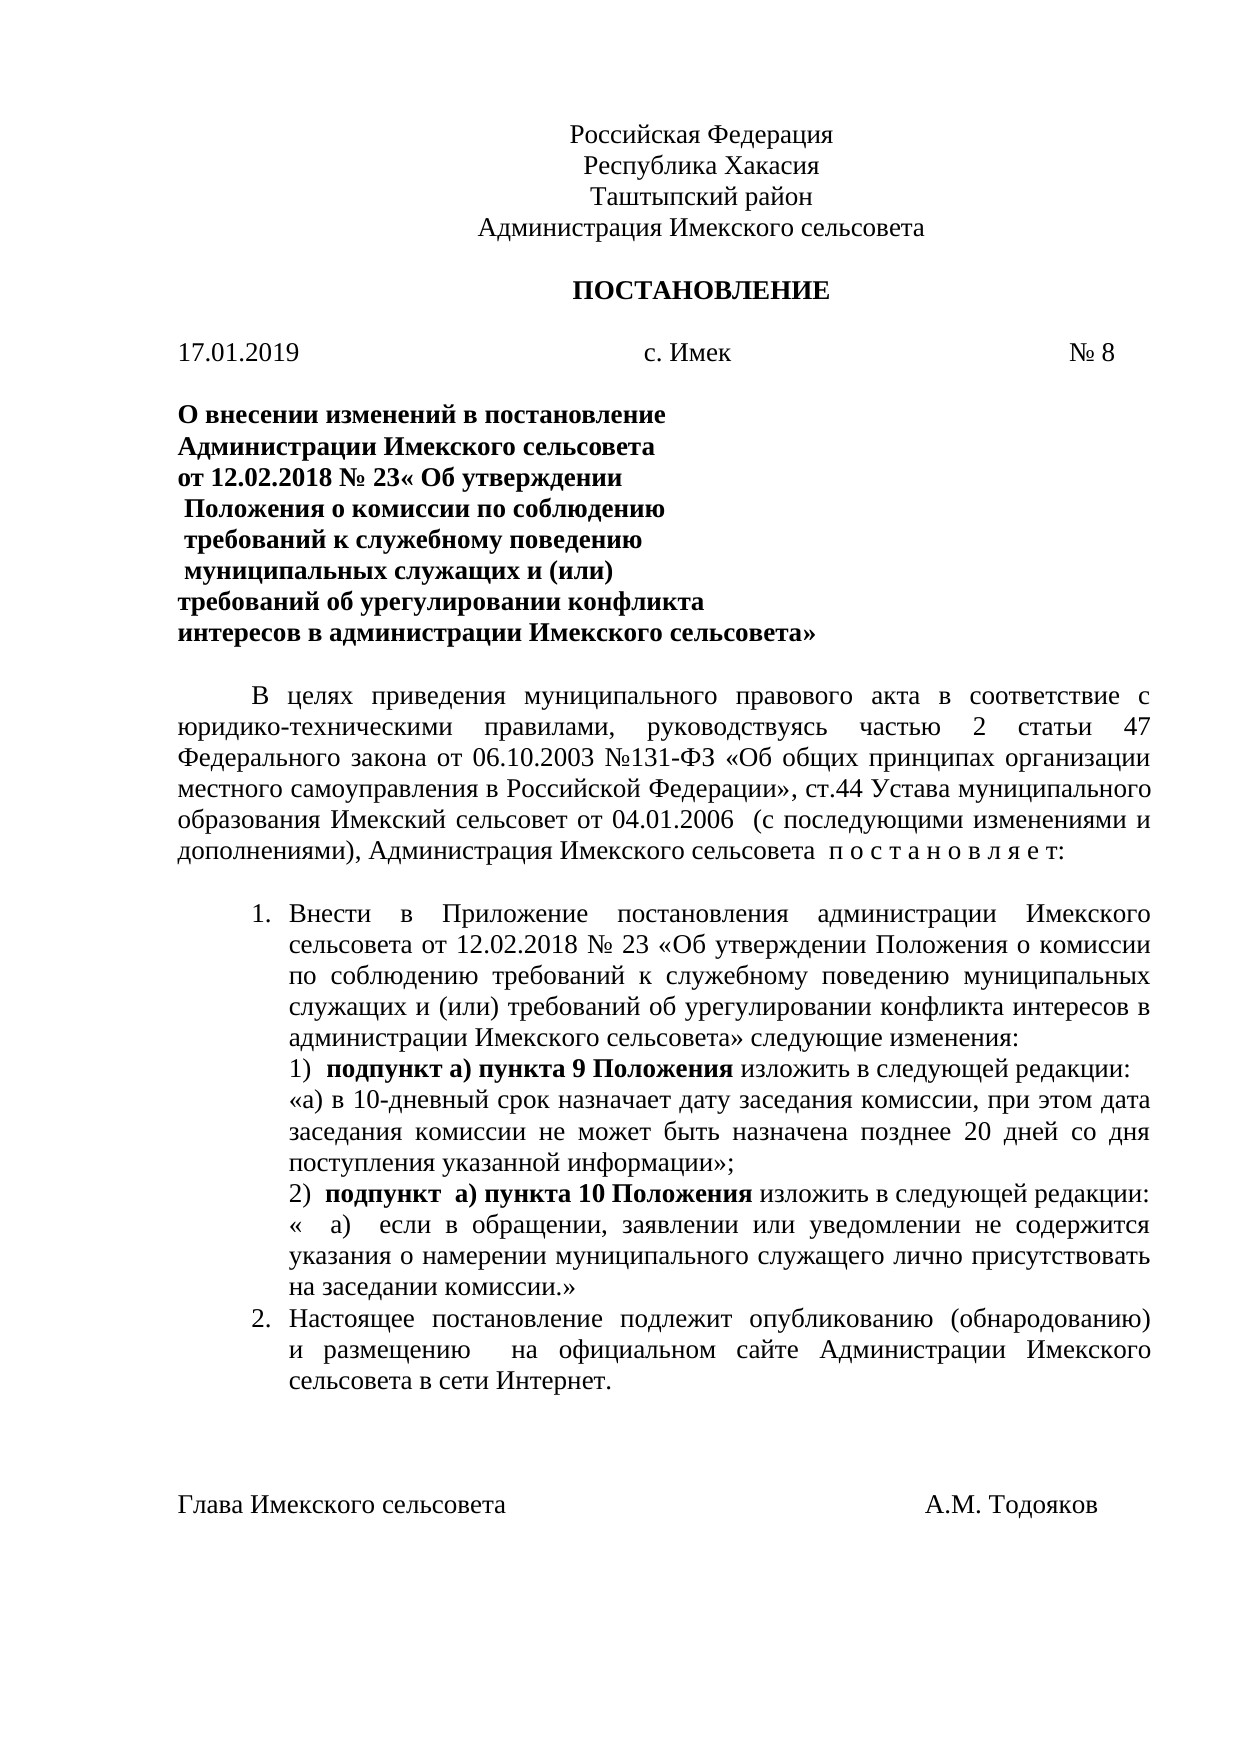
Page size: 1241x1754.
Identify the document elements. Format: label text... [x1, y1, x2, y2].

list Внести в Приложение постановления администрации Имекского сельсовета от 12.02.2018 № 23 «Об утверждении Положения о комиссии по соблюдению требований к служебному поведению муниципальных служащих и (или) требований об урегулировании конфликта интересов в администрации Имекского сельсовета» следующие изменения: [251, 897, 1152, 1052]
text Глава Имекского сельсовета А.М. Тодояков [177, 1488, 1152, 1520]
text от 12.02.2018 № 23« Об утверждении [177, 461, 1152, 492]
text 2) подпункт а) пункта 10 Положения изложить в следующей редакции: [288, 1177, 1152, 1208]
text Администрация Имекского сельсовета [177, 212, 1152, 243]
text интересов в администрации Имекского сельсовета» [177, 616, 1152, 648]
text требований к служебному поведению [177, 523, 1152, 554]
text требований об урегулировании конфликта [177, 585, 1152, 616]
text Администрации Имекского сельсовета [177, 429, 1152, 461]
text О внесении изменений в постановление [177, 398, 1152, 429]
text «а) в 10-дневный срок назначает дату заседания комиссии, при этом дата заседания комиссии не может быть назначена позднее 20 дней со дня поступления указанной информации»; [288, 1084, 1152, 1177]
text Таштыпский район [177, 180, 1152, 212]
text 17.01.2019 с. Имек № 8 [177, 336, 1152, 367]
text муниципальных служащих и (или) [177, 554, 1152, 585]
list подпункт а) пункта 9 Положения изложить в следующей редакции: [288, 1052, 1152, 1084]
text Положения о комиссии по соблюдению [177, 492, 1152, 523]
list Настоящее постановление подлежит опубликованию (обнародованию) и размещению на официальном сайте Администрации Имекского сельсовета в сети Интернет. [251, 1302, 1152, 1395]
text Республика Хакасия [177, 149, 1152, 180]
text Российская Федерация [177, 118, 1152, 149]
text В целях приведения муниципального правового акта в соответствие с юридико-техническими правилами, руководствуясь частью 2 статьи 47 Федерального закона от 06.10.2003 №131-ФЗ «Об общих принципах организации местного самоуправления в Российской Федерации», ст.44 Устава муниципального образования Имекский сельсовет от 04.01.2006 (с последующими изменениями и дополнениями), Администрация Имекского сельсовета п о с т а н о в л я е т: [177, 679, 1152, 866]
text « а) если в обращении, заявлении или уведомлении не содержится указания о намерении муниципального служащего лично присутствовать на заседании комиссии.» [288, 1208, 1152, 1302]
text ПОСТАНОВЛЕНИЕ [177, 274, 1152, 305]
